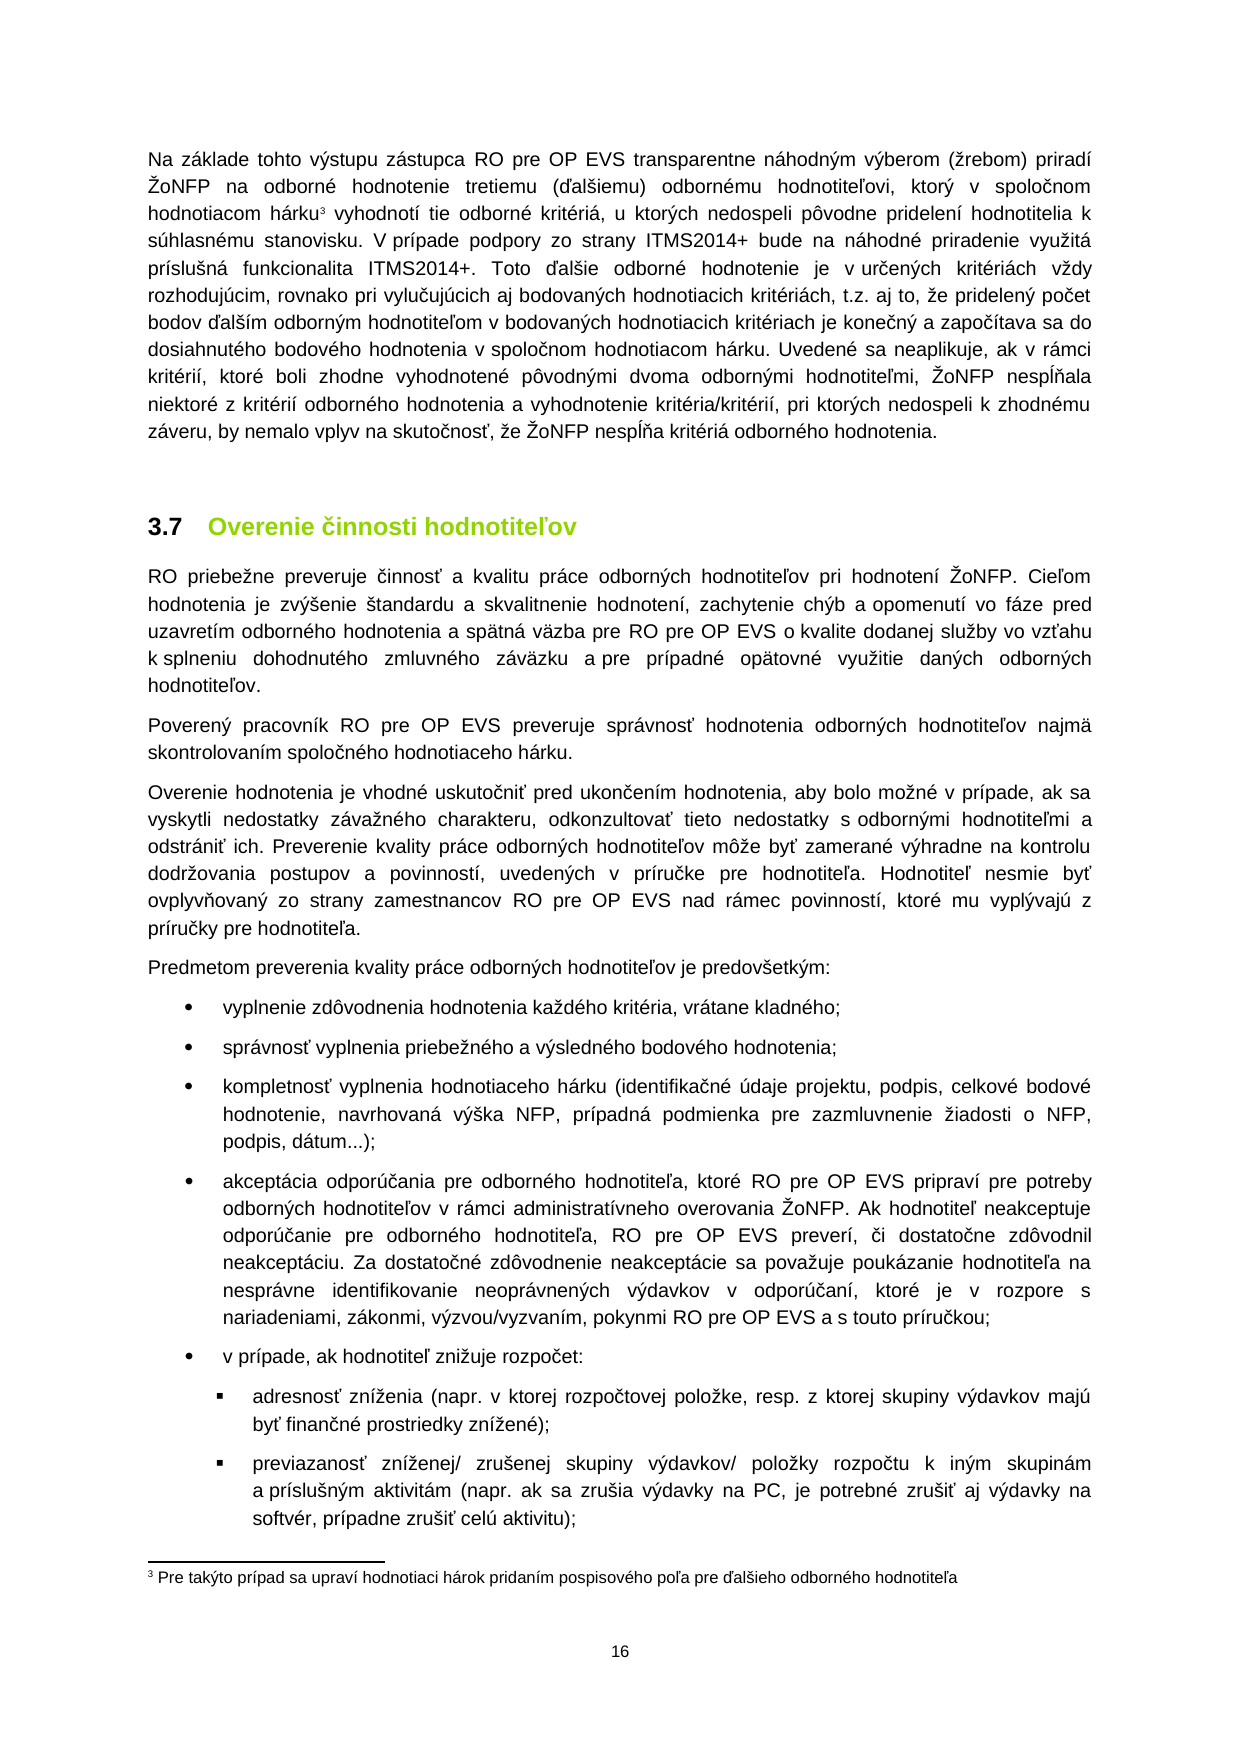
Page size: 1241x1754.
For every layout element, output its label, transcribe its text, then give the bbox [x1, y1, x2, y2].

list v prípade, ak hodnotiteľ znižuje rozpočet: [186, 1345, 1092, 1368]
text Poverený pracovník RO pre OP EVS preveruje správnosť hodnotenia odborných hodnotiteľov najmä skontrolovaním spoločného hodnotiaceho hárku. [148, 714, 1092, 763]
text RO priebežne preveruje činnosť a kvalitu práce odborných hodnotiteľov pri hodnotení ŽoNFP. Cieľom hodnotenia je zvýšenie štandardu a skvalitnenie hodnotení, zachytenie chýb a opomenutí vo fáze pred uzavretím odborného hodnotenia a spätná väzba pre RO pre OP EVS o kvalite dodanej služby vo vzťahu k splneniu dohodnutého zmluvného záväzku a pre prípadné opätovné využitie daných odborných hodnotiteľov. [148, 565, 1092, 697]
list kompletnosť vyplnenia hodnotiaceho hárku (identifikačné údaje projektu, podpis, celkové bodové hodnotenie, navrhovaná výška NFP, prípadná podmienka pre zazmluvnenie žiadosti o NFP, podpis, dátum...); [185, 1075, 1092, 1153]
text previazanosť zníženej/ zrušenej skupiny výdavkov/ položky rozpočtu k iným skupinám a príslušným aktivitám (napr. ak sa zrušia výdavky na PC, je potrebné zrušiť aj výdavky na softvér, prípadne zrušiť celú aktivitu); [215, 1452, 1092, 1529]
text Na základe tohto výstupu zástupca RO pre OP EVS transparentne náhodným výberom (žrebom) priradí ŽoNFP na odborné hodnotenie tretiemu (ďalšiemu) odbornému hodnotiteľovi, ktorý v spoločnom hodnotiacom hárku vyhodnotí tie odborné kritériá, u ktorých nedospeli pôvodne pridelení hodnotitelia k súhlasnému stanovisku. V prípade podpory zo strany ITMS2014+ bude na náhodné priradenie využitá príslušná funkcionalita ITMS2014+. Toto ďalšie odborné hodnotenie je v určených kritériách vždy rozhodujúcim, rovnako pri vylučujúcich aj bodovaných hodnotiacich kritériách, t.z. aj to, že pridelený počet bodov ďalším odborným hodnotiteľom v bodovaných hodnotiacich kritériach je konečný a započítava sa do dosiahnutého bodového hodnotenia v spoločnom hodnotiacom hárku. Uvedené sa neaplikuje, ak v rámci kritérií, ktoré boli zhodne vyhodnotené pôvodnými dvoma odbornými hodnotiteľmi, ŽoNFP nespĺňala niektoré z kritérií odborného hodnotenia a vyhodnotenie kritéria/kritérií, pri ktorých nedospeli k zhodnému záveru, by nemalo vplyv na skutočnosť, že ŽoNFP nespĺňa kritériá odborného hodnotenia. [148, 148, 1092, 442]
text Overenie hodnotenia je vhodné uskutočniť pred ukončením hodnotenia, aby bolo možné v prípade, ak sa vyskytli nedostatky závažného charakteru, odkonzultovať tieto nedostatky s odbornými hodnotiteľmi a odstrániť ich. Preverenie kvality práce odborných hodnotiteľov môže byť zamerané výhradne na kontrolu dodržovania postupov a povinností, uvedených v príručke pre hodnotiteľa. Hodnotiteľ nesmie byť ovplyvňovaný zo strany zamestnancov RO pre OP EVS nad rámec povinností, ktoré mu vyplývajú z príručky pre hodnotiteľa. [148, 781, 1092, 939]
text Predmetom preverenia kvality práce odborných hodnotiteľov je predovšetkým: [148, 956, 1092, 979]
list akceptácia odporúčania pre odborného hodnotiteľa, ktoré RO pre OP EVS pripraví pre potreby odborných hodnotiteľov v rámci administratívneho overovania ŽoNFP. Ak hodnotiteľ neakceptuje odporúčanie pre odborného hodnotiteľa, RO pre OP EVS preverí, či dostatočne zdôvodnil neakceptáciu. Za dostatočné zdôvodnenie neakceptácie sa považuje poukázanie hodnotiteľa na nesprávne identifikovanie neoprávnených výdavkov v odporúčaní, ktoré je v rozpore s nariadeniami, zákonmi, výzvou/vyzvaním, pokynmi RO pre OP EVS a s touto príručkou; [186, 1169, 1092, 1328]
subtitle Overenie činnosti hodnotiteľov [148, 511, 1092, 540]
text adresnosť zníženia (napr. v ktorej rozpočtovej položke, resp. z ktorej skupiny výdavkov majú byť finančné prostriedky znížené); [215, 1385, 1092, 1435]
list vyplnenie zdôvodnenia hodnotenia každého kritéria, vrátane kladného; [185, 996, 1092, 1019]
list správnosť vyplnenia priebežného a výsledného bodového hodnotenia; [185, 1036, 1092, 1058]
